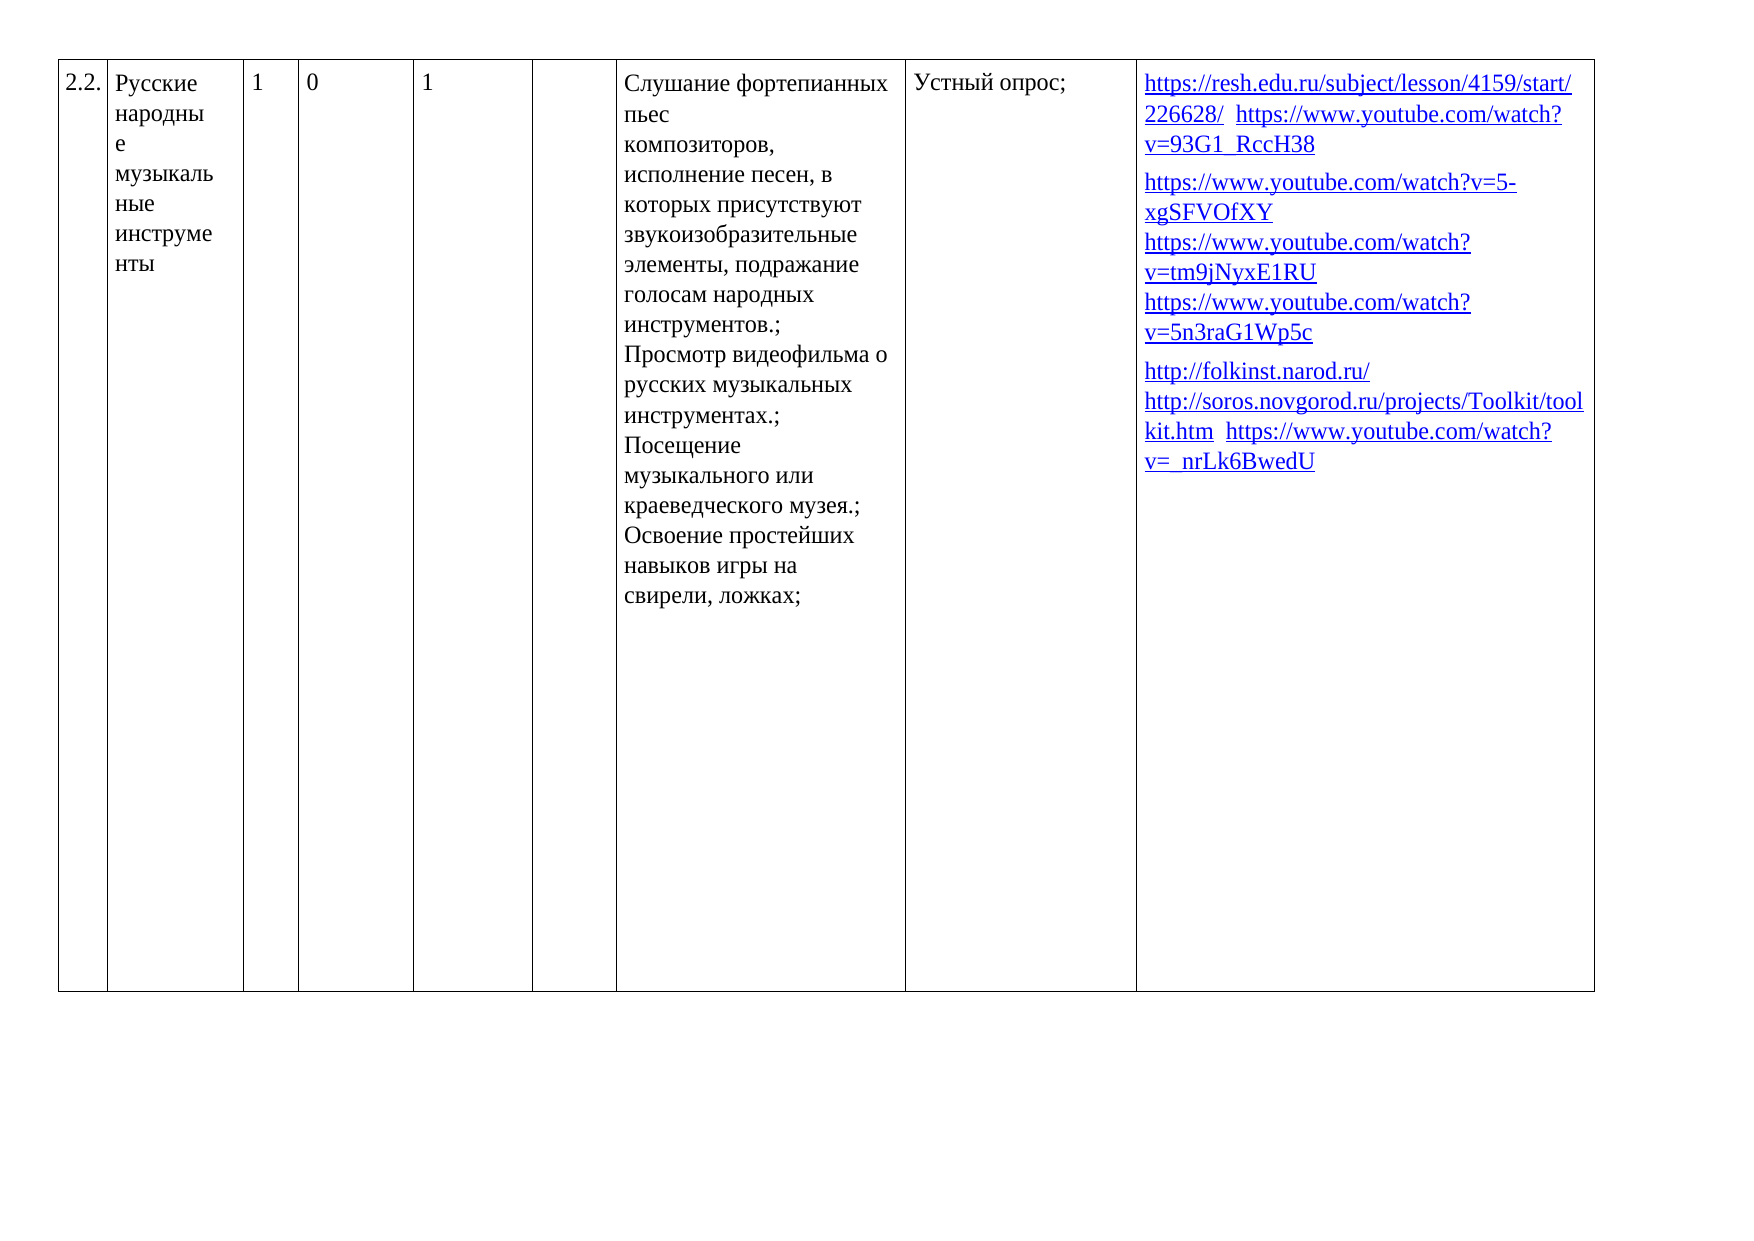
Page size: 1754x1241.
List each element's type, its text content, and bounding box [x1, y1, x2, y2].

table_header 1 [414, 60, 532, 991]
table_header 0 [299, 60, 413, 991]
table_header 2.2. [59, 60, 107, 991]
table_header https://resh.edu.ru/subject/lesson/4159/start/226628/ https://www.youtube.com/watch?v=93G1_RccH38 https://www.youtube.com/watch?v=5-xgSFVOfXY https://www.youtube.com/watch?v=tm9jNyxE1RU https://www.youtube.com/watch?v=5n3raG1Wp5c http://folkinst.narod.ru/ http://soros.novgorod.ru/projects/Toolkit/toolkit.htm https://www.youtube.com/watch?v=_nrLk6BwedU [1137, 60, 1594, 991]
table_header Русские народные музыкальные инструменты [108, 60, 243, 991]
table_header Слушание фортепианных пьес композиторов, исполнение песен, в которых присутствуют звукоизобразительные элементы, подражание голосам народных инструментов.; Просмотр видеофильма о русских музыкальных инструментах.; Посещение музыкального или краеведческого музея.; Освоение простейших навыков игры на свирели, ложках; [617, 60, 905, 991]
table_header [533, 60, 616, 991]
table_header Устный опрос; [906, 60, 1136, 991]
table_header 1 [244, 60, 298, 991]
